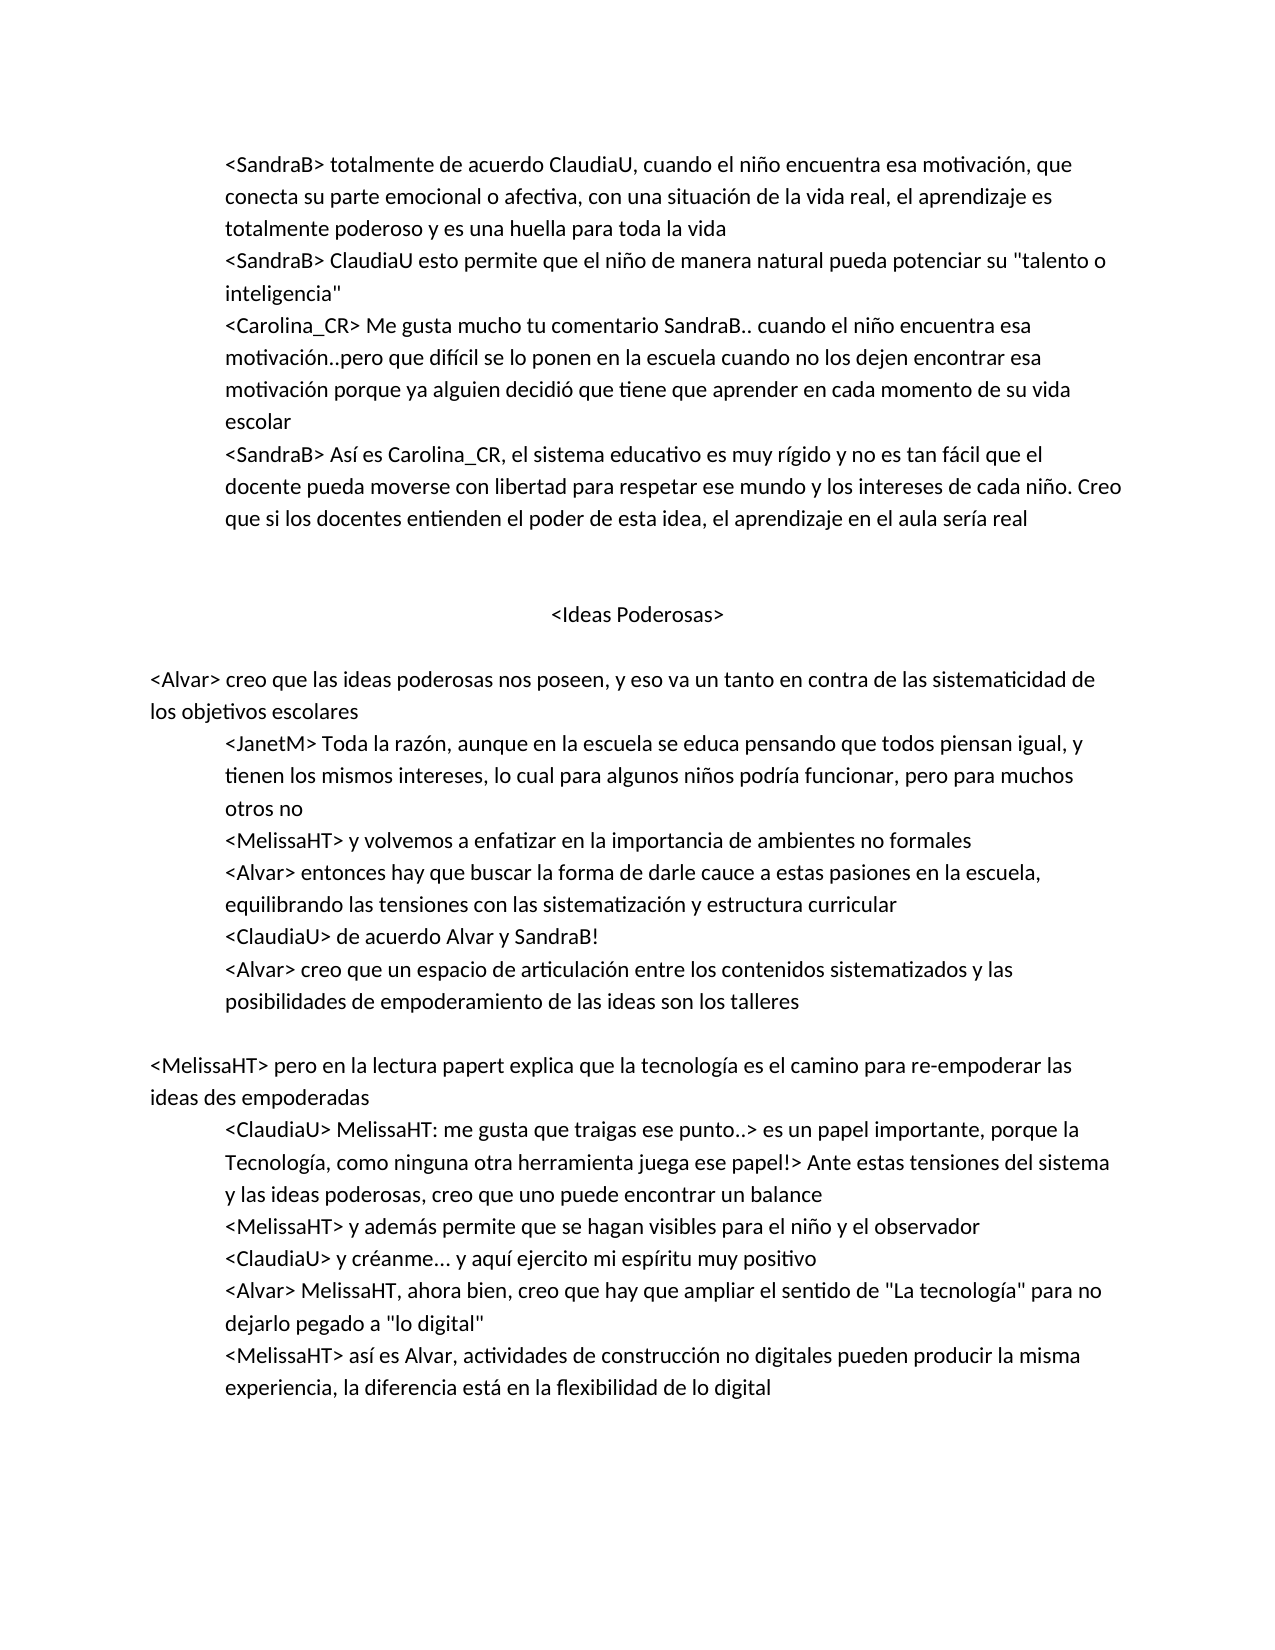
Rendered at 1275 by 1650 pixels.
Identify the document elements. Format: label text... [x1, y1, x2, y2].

text <SandraB> Así es Carolina_CR, el sistema educativo es muy rígido y no es tan fácil que el docente pueda moverse con libertad para respetar ese mundo y los intereses de cada niño. Creo que si los docentes entienden el poder de esta idea, el aprendizaje en el aula sería real [225, 440, 1125, 532]
text <MelissaHT> así es Alvar, actividades de construcción no digitales pueden producir la misma experiencia, la diferencia está en la flexibilidad de lo digital [225, 1341, 1125, 1401]
text <ClaudiaU> y créanme... y aquí ejercito mi espíritu muy positivo [150, 1244, 1125, 1272]
text <ClaudiaU> de acuerdo Alvar y SandraB! [150, 922, 1125, 951]
text <Carolina_CR> Me gusta mucho tu comentario SandraB.. cuando el niño encuentra esa motivación..pero que difícil se lo ponen en la escuela cuando no los dejen encontrar esa motivación porque ya alguien decidió que tiene que aprender en cada momento de su vida escolar [225, 311, 1125, 436]
text <Alvar> entonces hay que buscar la forma de darle cauce a estas pasiones en la escuela, equilibrando las tensiones con las sistematización y estructura curricular [225, 858, 1125, 918]
text <MelissaHT> pero en la lectura papert explica que la tecnología es el camino para re-empoderar las ideas des empoderadas [150, 1051, 1125, 1111]
text <Alvar> creo que un espacio de articulación entre los contenidos sistematizados y las posibilidades de empoderamiento de las ideas son los talleres [225, 955, 1125, 1015]
text <JanetM> Toda la razón, aunque en la escuela se educa pensando que todos piensan igual, y tienen los mismos intereses, lo cual para algunos niños podría funcionar, pero para muchos otros no [225, 729, 1125, 822]
text <Ideas Poderosas> [150, 601, 1125, 629]
text <MelissaHT> y volvemos a enfatizar en la importancia de ambientes no formales [150, 826, 1125, 854]
text <MelissaHT> y además permite que se hagan visibles para el niño y el observador [150, 1212, 1125, 1240]
text <SandraB> ClaudiaU esto permite que el niño de manera natural pueda potenciar su "talento o inteligencia" [225, 247, 1125, 307]
text <SandraB> totalmente de acuerdo ClaudiaU, cuando el niño encuentra esa motivación, que conecta su parte emocional o afectiva, con una situación de la vida real, el aprendizaje es totalmente poderoso y es una huella para toda la vida [225, 150, 1125, 242]
text <Alvar> creo que las ideas poderosas nos poseen, y eso va un tanto en contra de las sistematicidad de los objetivos escolares [150, 665, 1125, 725]
text <Alvar> MelissaHT, ahora bien, creo que hay que ampliar el sentido de "La tecnología" para no dejarlo pegado a "lo digital" [225, 1277, 1125, 1337]
text <ClaudiaU> MelissaHT: me gusta que traigas ese punto..> es un papel importante, porque la Tecnología, como ninguna otra herramienta juega ese papel!> Ante estas tensiones del sistema y las ideas poderosas, creo que uno puede encontrar un balance [225, 1116, 1125, 1208]
